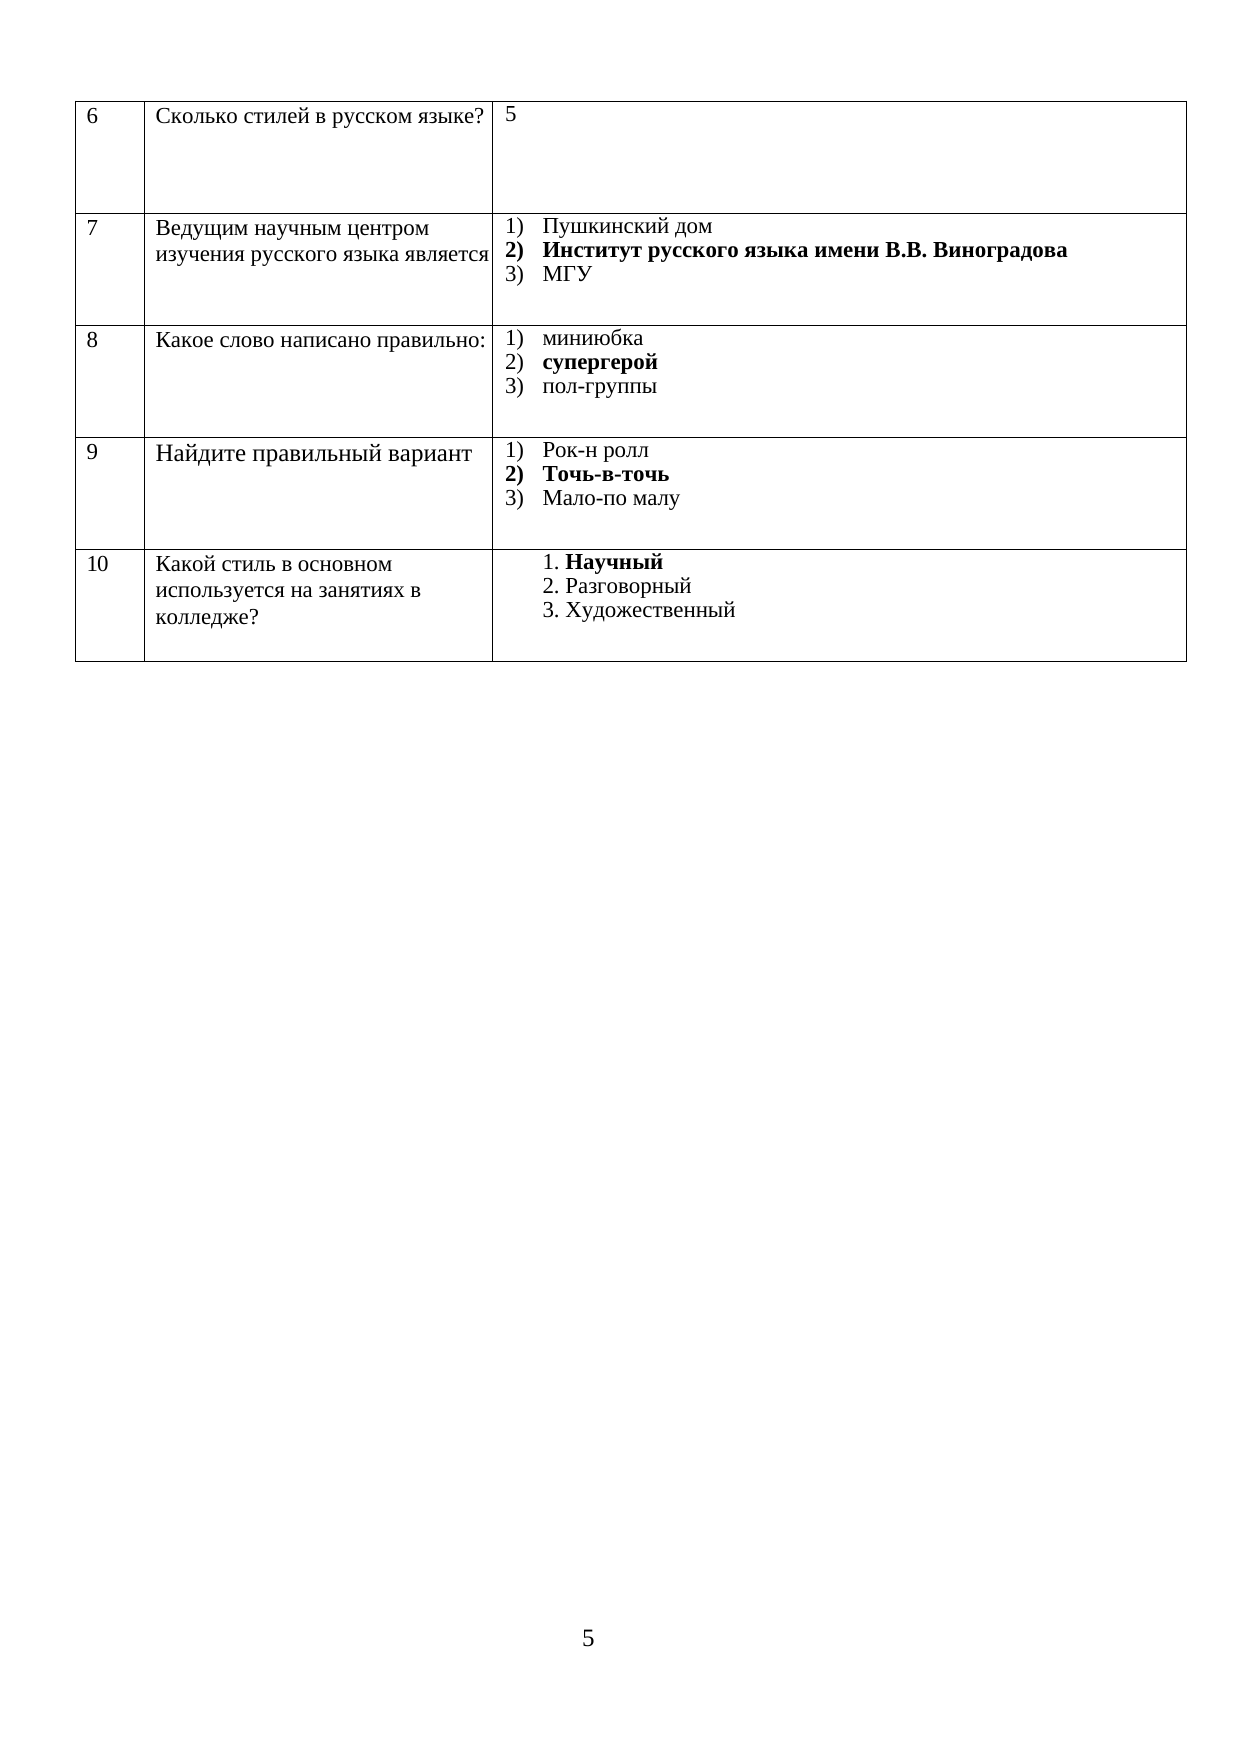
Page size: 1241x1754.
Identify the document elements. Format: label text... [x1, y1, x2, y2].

table_header Сколько стилей в русском языке? [145, 102, 492, 213]
table_cell Какой стиль в основном используется на занятиях в колледже? [145, 550, 492, 661]
table_cell миниюбка супергерой пол-группы [493, 326, 1186, 437]
table_cell Рок-н ролл Точь-в-точь Мало-по малу [493, 438, 1186, 549]
table_cell Ведущим научным центром изучения русского языка является [145, 214, 492, 325]
table_cell 8 [76, 326, 144, 437]
table_cell 7 [76, 214, 144, 325]
table_cell 9 [76, 438, 144, 549]
table_cell 1. Научный 2. Разговорный 3. Художественный [493, 550, 1186, 661]
table_header 6 [76, 102, 144, 213]
table_header 5 [493, 102, 1186, 213]
table_cell 10 [76, 550, 144, 661]
table_cell Найдите правильный вариант [145, 438, 492, 549]
table_cell Какое слово написано правильно: [145, 326, 492, 437]
table_cell Пушкинский дом Институт русского языка имени В.В. Виноградова МГУ [493, 214, 1186, 325]
